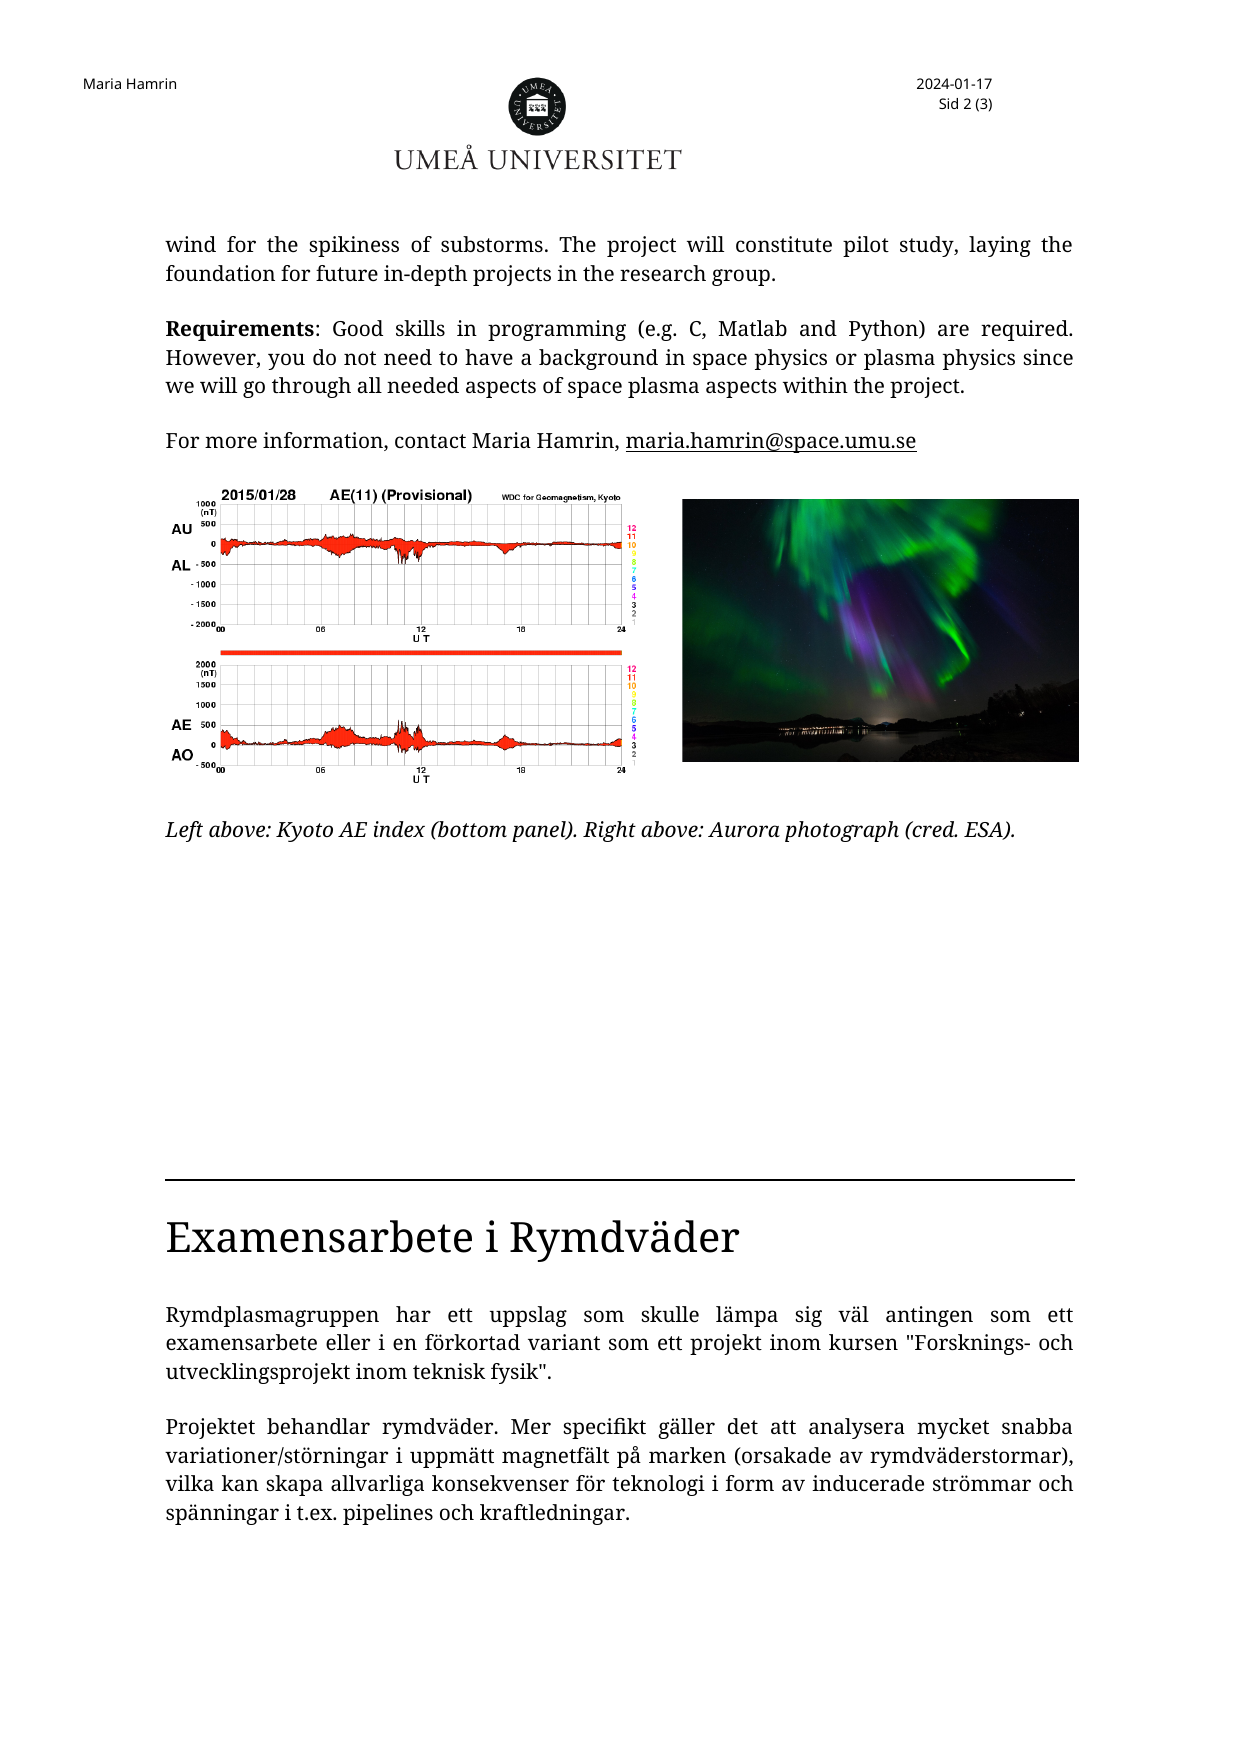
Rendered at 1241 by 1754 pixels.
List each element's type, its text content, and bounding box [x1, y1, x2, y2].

picture [682, 499, 1079, 762]
text For more information, contact Maria Hamrin, maria.hamrin@space.umu.se [165, 427, 1075, 455]
text Rymdplasmagruppen har ett uppslag som skulle lämpa sig väl antingen som ett examensarbete eller i en förkortad variant som ett projekt inom kursen "Forsknings- och utvecklingsprojekt inom teknisk fysik". [165, 1300, 1075, 1385]
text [165, 230, 1075, 287]
text Requirements: Good skills in programming (e.g. C, Matlab and Python) are required. However, you do not need to have a background in space physics or plasma physics since we will go through all needed aspects of space plasma aspects within the project. [165, 314, 1075, 399]
picture [165, 486, 643, 783]
text Projektet behandlar rymdväder. Mer specifikt gäller det att analysera mycket snabba variationer/störningar i uppmätt magnetfält på marken (orsakade av rymdväderstormar), vilka kan skapa allvarliga konsekvenser för teknologi i form av inducerade strömmar och spänningar i t.ex. pipelines och kraftledningar. [165, 1412, 1075, 1526]
subtitle Examensarbete i Rymdväder [165, 1208, 1075, 1264]
